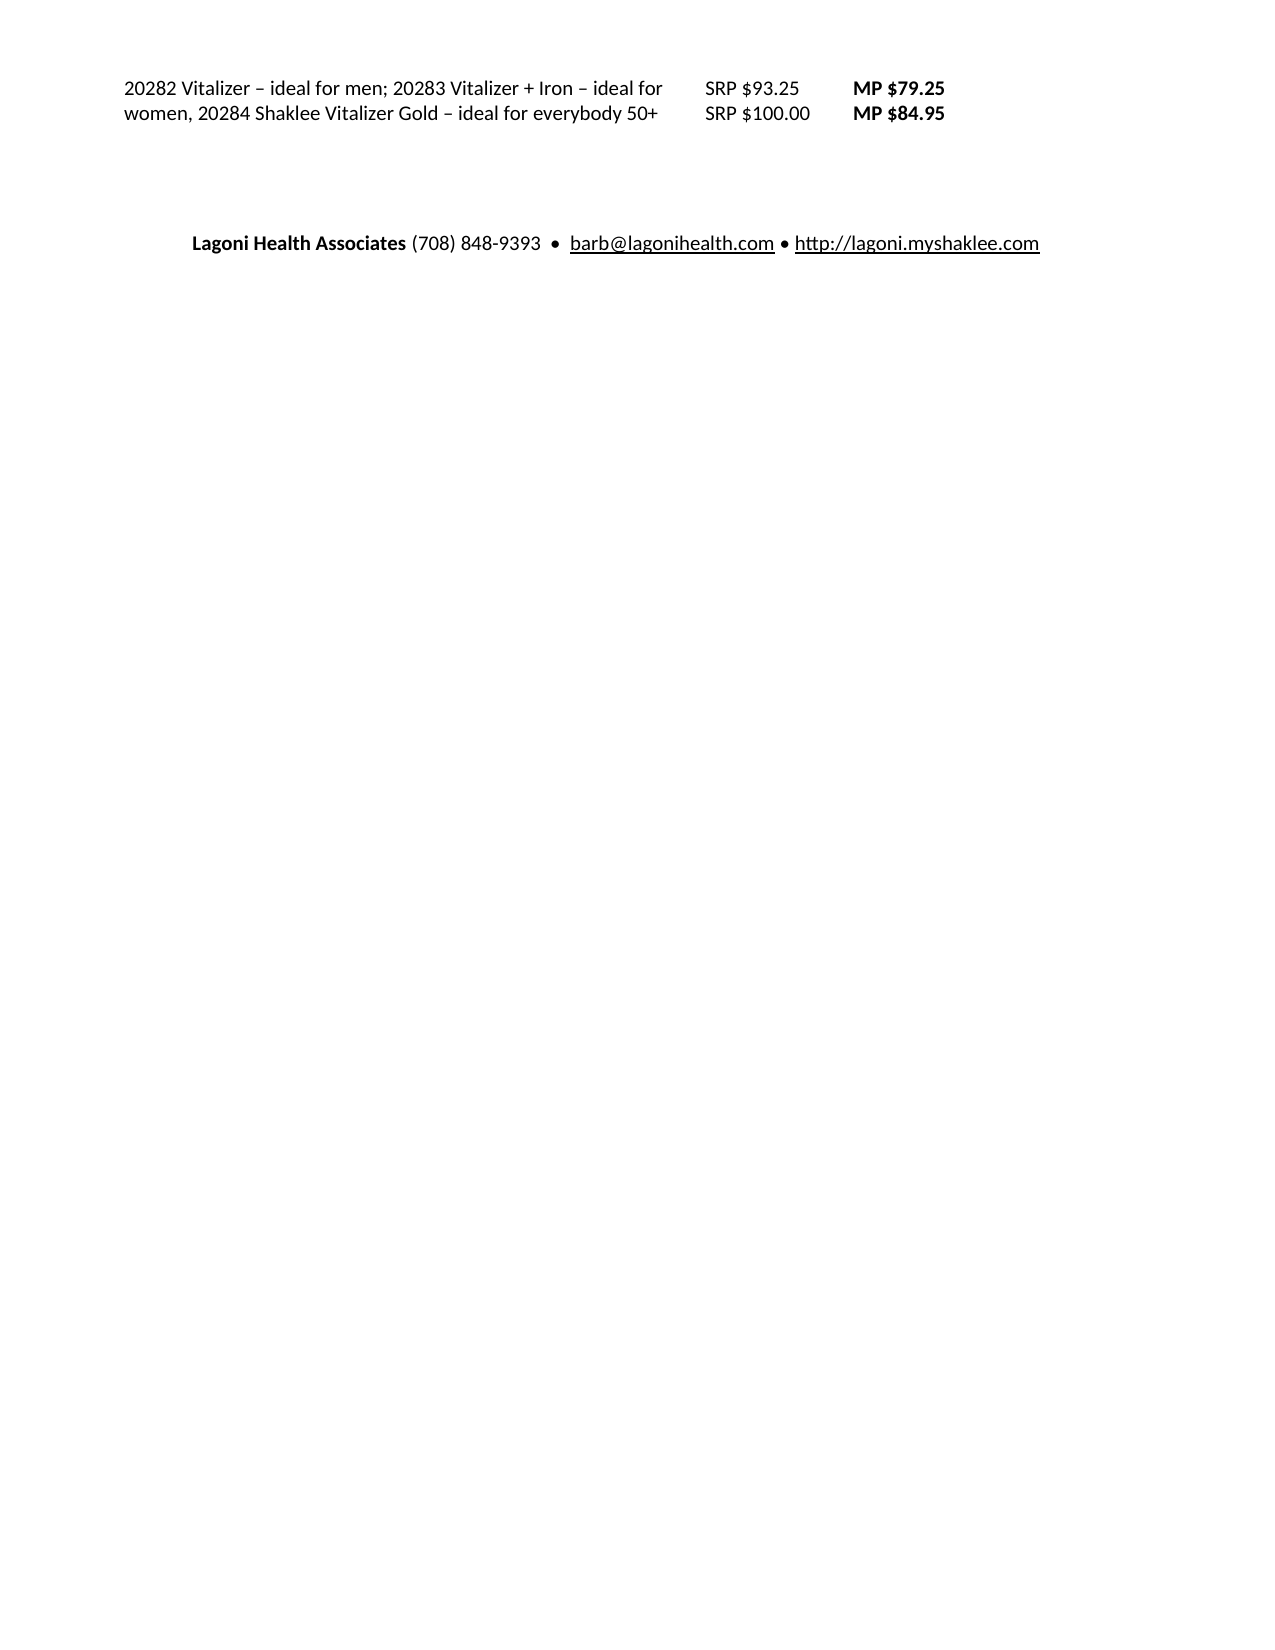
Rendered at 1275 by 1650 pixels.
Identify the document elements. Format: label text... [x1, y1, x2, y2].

table_header 20282 Vitalizer – ideal for men; 20283 Vitalizer + Iron – ideal for women, 20284 Shaklee Vitalizer Gold – ideal for everybody 50+ [113, 75, 694, 207]
text Lagoni Health Associates (708) 848-9393 • barb@lagonihealth.com • http://lagoni.myshaklee.com [19, 231, 1275, 256]
table_header SRP $93.25 SRP $100.00 [694, 75, 825, 207]
table_header MP $79.25 MP $84.95 [825, 75, 956, 207]
